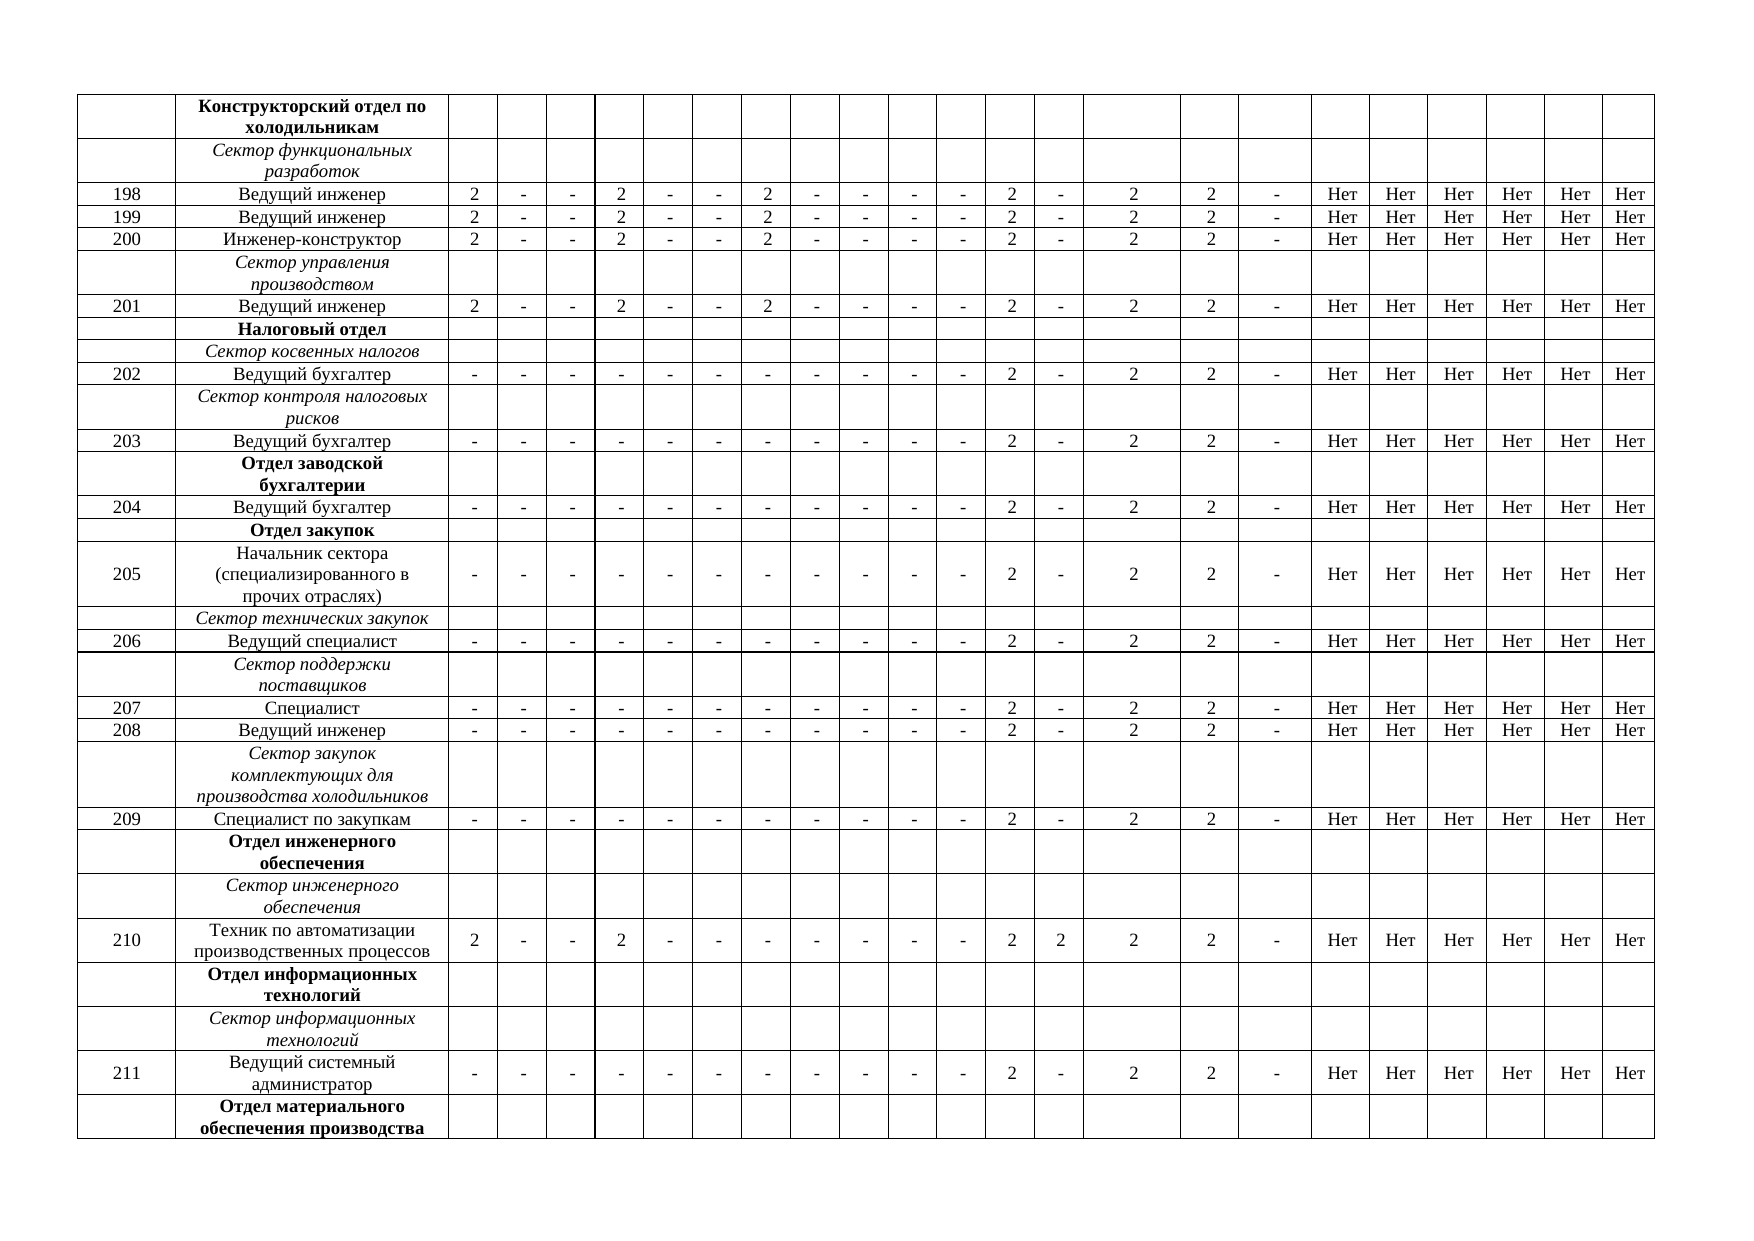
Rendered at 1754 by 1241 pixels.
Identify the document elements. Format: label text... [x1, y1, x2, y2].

table_cell [449, 830, 497, 873]
table_cell - [644, 1051, 692, 1094]
table_cell - [1239, 430, 1311, 451]
table_cell Сектор контроля налоговых рисков [176, 385, 448, 428]
table_cell [547, 452, 594, 495]
table_cell [1084, 1007, 1180, 1050]
table_cell - [1239, 496, 1311, 518]
table_cell [1370, 385, 1427, 428]
table_cell [791, 95, 839, 138]
table_cell - [742, 1051, 790, 1094]
table_cell [596, 251, 643, 294]
table_cell [1428, 95, 1486, 138]
table_cell [742, 452, 790, 495]
table_cell [1084, 963, 1180, 1006]
table_cell Нет [1312, 430, 1369, 451]
table_cell 2 [1181, 808, 1238, 829]
table_cell Нет [1487, 295, 1544, 317]
table_cell [1312, 251, 1369, 294]
table_cell Нет [1603, 542, 1654, 606]
table_cell 2 [1181, 363, 1238, 384]
table_cell - [840, 697, 888, 718]
table_cell [644, 1007, 692, 1050]
table_cell Нет [1428, 719, 1486, 741]
table_cell Сектор закупок комплектующих для производства холодильников [176, 742, 448, 807]
table_cell Нет [1487, 496, 1544, 518]
table_cell [78, 139, 175, 182]
table_cell 210 [78, 919, 175, 962]
table_cell [693, 742, 741, 807]
table_cell - [547, 430, 594, 451]
table_cell Нет [1487, 206, 1544, 227]
table_cell Нет [1603, 1051, 1654, 1094]
table_cell - [1239, 919, 1311, 962]
table_cell - [1035, 697, 1083, 718]
table_cell - [1239, 697, 1311, 718]
table_cell [1035, 653, 1083, 696]
table_cell Отдел информационных технологий [176, 963, 448, 1006]
table_cell 2 [1181, 919, 1238, 962]
table_cell 2 [986, 697, 1034, 718]
table_cell Нет [1603, 206, 1654, 227]
table_cell 2 [1084, 363, 1180, 384]
table_cell 2 [1181, 228, 1238, 250]
table_cell - [449, 630, 497, 651]
table_cell - [498, 542, 546, 606]
table_cell - [547, 919, 594, 962]
table_cell [1545, 830, 1602, 873]
table_cell - [1035, 1051, 1083, 1094]
table_cell - [1035, 719, 1083, 741]
table_cell Отдел закупок [176, 519, 448, 541]
table_cell [547, 1095, 594, 1138]
table_cell [596, 742, 643, 807]
table_cell [1487, 385, 1544, 428]
table_cell 2 [986, 206, 1034, 227]
table_cell [596, 519, 643, 541]
table_cell Ведущий бухгалтер [176, 430, 448, 451]
table_cell [596, 653, 643, 696]
table_cell Нет [1603, 228, 1654, 250]
table_cell [1603, 340, 1654, 362]
table_cell - [742, 697, 790, 718]
table_cell Нет [1428, 630, 1486, 651]
table_cell Нет [1487, 919, 1544, 962]
table_cell [78, 95, 175, 138]
table_cell Нет [1312, 1051, 1369, 1094]
table_cell [1487, 830, 1544, 873]
table_cell - [1035, 808, 1083, 829]
table_cell - [644, 295, 692, 317]
table_cell - [547, 542, 594, 606]
table_cell [1035, 251, 1083, 294]
table_cell [840, 251, 888, 294]
table_cell [1181, 1095, 1238, 1138]
table_cell [693, 607, 741, 629]
table_cell [498, 607, 546, 629]
table_cell [1181, 742, 1238, 807]
table_cell Конструкторский отдел по холодильникам [176, 95, 448, 138]
table_cell [1035, 385, 1083, 428]
table_cell [937, 340, 985, 362]
table_cell 2 [986, 228, 1034, 250]
table_cell [1312, 653, 1369, 696]
table_cell [498, 385, 546, 428]
table_cell [1487, 874, 1544, 917]
table_cell [1239, 1095, 1311, 1138]
table_cell - [547, 363, 594, 384]
table_cell [1603, 653, 1654, 696]
table_cell Нет [1545, 228, 1602, 250]
table_cell [742, 340, 790, 362]
table_cell [1370, 95, 1427, 138]
table_cell [1428, 1095, 1486, 1138]
table_cell [498, 340, 546, 362]
table_cell [1428, 452, 1486, 495]
table_cell [1603, 830, 1654, 873]
table_cell [644, 742, 692, 807]
table_cell [1035, 318, 1083, 339]
table_cell 201 [78, 295, 175, 317]
table_cell [1428, 742, 1486, 807]
table_cell [449, 607, 497, 629]
table_cell Ведущий инженер [176, 206, 448, 227]
table_cell Нет [1312, 919, 1369, 962]
table_cell [1312, 607, 1369, 629]
table_cell - [889, 295, 936, 317]
table_cell - [498, 496, 546, 518]
table_cell [449, 385, 497, 428]
table_cell Сектор функциональных разработок [176, 139, 448, 182]
table_cell Нет [1370, 719, 1427, 741]
table_cell - [547, 697, 594, 718]
table_cell [1181, 452, 1238, 495]
table_cell - [742, 630, 790, 651]
table_cell - [937, 228, 985, 250]
table_cell - [547, 808, 594, 829]
table_cell [1370, 139, 1427, 182]
table_cell [693, 1095, 741, 1138]
table_cell Нет [1603, 808, 1654, 829]
table_cell [1181, 1007, 1238, 1050]
table_cell [596, 95, 643, 138]
table_cell - [742, 719, 790, 741]
table_cell [547, 963, 594, 1006]
table_cell [693, 830, 741, 873]
table_cell Нет [1487, 697, 1544, 718]
table_cell [1312, 340, 1369, 362]
table_cell [1084, 452, 1180, 495]
table_cell - [840, 542, 888, 606]
table_cell - [840, 919, 888, 962]
table_cell [1370, 1007, 1427, 1050]
table_cell Отдел заводской бухгалтерии [176, 452, 448, 495]
table_cell [498, 251, 546, 294]
table_cell - [547, 1051, 594, 1094]
table_cell [1239, 607, 1311, 629]
table_cell [1084, 385, 1180, 428]
table_cell - [693, 430, 741, 451]
table_cell [742, 830, 790, 873]
table_cell [1084, 251, 1180, 294]
table_cell [1084, 742, 1180, 807]
table_cell [1312, 874, 1369, 917]
table_cell - [1035, 430, 1083, 451]
table_cell 206 [78, 630, 175, 651]
table_cell - [791, 808, 839, 829]
table_cell [1312, 139, 1369, 182]
table_cell [889, 251, 936, 294]
table_cell [1545, 385, 1602, 428]
table_cell - [889, 697, 936, 718]
table_cell - [644, 206, 692, 227]
table_cell - [644, 630, 692, 651]
table_cell - [644, 183, 692, 204]
table_cell 204 [78, 496, 175, 518]
table_cell [1545, 963, 1602, 1006]
table_cell Нет [1545, 719, 1602, 741]
table_cell Сектор информационных технологий [176, 1007, 448, 1050]
table_cell Нет [1487, 183, 1544, 204]
table_cell [449, 452, 497, 495]
table_cell Нет [1428, 228, 1486, 250]
table_cell [547, 340, 594, 362]
table_cell [693, 95, 741, 138]
table_cell - [840, 719, 888, 741]
table_cell 211 [78, 1051, 175, 1094]
table_cell [840, 607, 888, 629]
table_cell - [498, 363, 546, 384]
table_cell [176, 1095, 448, 1138]
table_cell [1603, 251, 1654, 294]
table_cell - [449, 697, 497, 718]
table_cell - [596, 430, 643, 451]
table_cell 203 [78, 430, 175, 451]
table_cell [449, 340, 497, 362]
table_cell - [1035, 295, 1083, 317]
table_cell [498, 95, 546, 138]
table_cell - [791, 363, 839, 384]
table_cell Нет [1487, 1051, 1544, 1094]
table_cell Нет [1487, 808, 1544, 829]
table_cell - [889, 430, 936, 451]
table_cell [1035, 95, 1083, 138]
table_cell 2 [449, 228, 497, 250]
table_cell - [693, 630, 741, 651]
table_cell [1084, 139, 1180, 182]
table_cell Сектор инженерного обеспечения [176, 874, 448, 917]
table_cell [78, 830, 175, 873]
table_cell [498, 519, 546, 541]
table_cell - [644, 228, 692, 250]
table_cell [644, 95, 692, 138]
table_cell [547, 830, 594, 873]
table_cell 2 [1084, 496, 1180, 518]
table_cell Нет [1370, 430, 1427, 451]
table_cell [1181, 318, 1238, 339]
table_cell [1239, 963, 1311, 1006]
table_cell - [937, 542, 985, 606]
table_cell [742, 251, 790, 294]
table_cell [1239, 830, 1311, 873]
table_cell [644, 139, 692, 182]
table_cell 2 [1181, 183, 1238, 204]
table_cell - [791, 206, 839, 227]
table_cell [1181, 653, 1238, 696]
table_cell [1312, 1095, 1369, 1138]
table_cell Начальник сектора (специализированного в прочих отраслях) [176, 542, 448, 606]
table_cell - [596, 496, 643, 518]
table_cell - [1035, 228, 1083, 250]
table_cell - [889, 542, 936, 606]
table_cell Нет [1545, 206, 1602, 227]
table_cell [1239, 340, 1311, 362]
table_cell [78, 653, 175, 696]
table_cell [693, 318, 741, 339]
table_cell [449, 318, 497, 339]
table_cell - [547, 719, 594, 741]
table_cell [840, 318, 888, 339]
table_cell Нет [1428, 542, 1486, 606]
table_cell [1035, 874, 1083, 917]
table_cell [449, 1007, 497, 1050]
table_cell 2 [596, 228, 643, 250]
table_cell 2 [449, 183, 497, 204]
table_cell [1545, 874, 1602, 917]
table_cell [1370, 519, 1427, 541]
table_cell [1487, 452, 1544, 495]
table_cell 2 [1084, 206, 1180, 227]
table_cell - [889, 919, 936, 962]
table_cell - [889, 719, 936, 741]
table_cell [1370, 318, 1427, 339]
table_cell Нет [1428, 919, 1486, 962]
table_cell [937, 830, 985, 873]
table_cell [1312, 452, 1369, 495]
table_cell [791, 519, 839, 541]
table_cell [1084, 830, 1180, 873]
table_cell - [547, 228, 594, 250]
table_cell [1603, 318, 1654, 339]
table_cell [498, 742, 546, 807]
table_cell [78, 742, 175, 807]
table_cell Нет [1312, 697, 1369, 718]
table_cell Нет [1312, 295, 1369, 317]
table_cell Нет [1312, 496, 1369, 518]
table_cell [742, 653, 790, 696]
table_cell 2 [1181, 719, 1238, 741]
table_cell Нет [1428, 183, 1486, 204]
table_cell [889, 385, 936, 428]
table_cell - [644, 363, 692, 384]
table_cell [644, 340, 692, 362]
table_cell 2 [1084, 719, 1180, 741]
table_cell - [742, 430, 790, 451]
table_cell [644, 607, 692, 629]
table_cell [986, 340, 1034, 362]
table_cell [1545, 95, 1602, 138]
table_cell [1428, 139, 1486, 182]
table_cell - [791, 183, 839, 204]
table_cell [1035, 963, 1083, 1006]
table_cell - [840, 295, 888, 317]
table_cell 2 [1084, 183, 1180, 204]
table_cell [937, 385, 985, 428]
table_cell [986, 1095, 1034, 1138]
table_cell Нет [1312, 228, 1369, 250]
table_cell - [644, 808, 692, 829]
table_cell [1487, 139, 1544, 182]
table_cell - [937, 183, 985, 204]
table_cell - [840, 206, 888, 227]
table_cell Нет [1428, 1051, 1486, 1094]
table_cell - [693, 542, 741, 606]
table_cell - [644, 719, 692, 741]
table_cell - [889, 808, 936, 829]
table_cell [986, 742, 1034, 807]
table_cell [498, 1007, 546, 1050]
table_cell [1239, 318, 1311, 339]
table_cell 2 [1035, 919, 1083, 962]
table_cell 2 [986, 719, 1034, 741]
table_cell [1603, 95, 1654, 138]
table_cell - [840, 228, 888, 250]
table_cell Нет [1603, 496, 1654, 518]
table_cell [1239, 251, 1311, 294]
table_cell Нет [1370, 919, 1427, 962]
table_cell - [937, 697, 985, 718]
table_cell Нет [1603, 630, 1654, 651]
table_cell Нет [1545, 630, 1602, 651]
table_cell 2 [1084, 630, 1180, 651]
table_cell - [791, 542, 839, 606]
table_cell [1084, 519, 1180, 541]
table_cell - [547, 183, 594, 204]
table_cell [889, 742, 936, 807]
table_cell - [693, 808, 741, 829]
table_cell [1084, 340, 1180, 362]
table_cell [1487, 653, 1544, 696]
table_cell 2 [742, 295, 790, 317]
table_cell - [742, 808, 790, 829]
table_cell [547, 874, 594, 917]
table_cell Техник по автоматизации производственных процессов [176, 919, 448, 962]
table_cell 2 [1181, 496, 1238, 518]
table_cell [1428, 963, 1486, 1006]
table_cell 2 [1084, 228, 1180, 250]
table_cell - [937, 630, 985, 651]
table_cell [1428, 340, 1486, 362]
table_cell [1181, 340, 1238, 362]
table_cell [78, 607, 175, 629]
table_cell [596, 318, 643, 339]
table_cell [937, 1095, 985, 1138]
table_cell [1603, 1007, 1654, 1050]
table_cell [1035, 452, 1083, 495]
table_cell 2 [986, 919, 1034, 962]
table_cell [1545, 519, 1602, 541]
table_cell [1312, 95, 1369, 138]
table_cell [547, 519, 594, 541]
table_cell [596, 1007, 643, 1050]
table_cell - [791, 919, 839, 962]
table_cell 2 [742, 183, 790, 204]
table_cell [791, 1007, 839, 1050]
table_cell [1428, 830, 1486, 873]
table_cell 2 [449, 295, 497, 317]
table_cell [986, 318, 1034, 339]
table_cell [1487, 95, 1544, 138]
table_cell [937, 139, 985, 182]
table_cell [840, 874, 888, 917]
table_cell [596, 830, 643, 873]
table_cell - [498, 808, 546, 829]
table_cell [986, 385, 1034, 428]
table_cell [742, 318, 790, 339]
table_cell [596, 452, 643, 495]
table_cell [791, 1095, 839, 1138]
table_cell [840, 340, 888, 362]
table_cell [1370, 653, 1427, 696]
table_cell [1181, 251, 1238, 294]
table_cell [1545, 452, 1602, 495]
table_cell [498, 653, 546, 696]
table_cell [498, 139, 546, 182]
table_cell [644, 251, 692, 294]
table_cell - [449, 719, 497, 741]
table_cell [693, 653, 741, 696]
table_cell [644, 830, 692, 873]
table_cell [840, 385, 888, 428]
table_cell [1487, 251, 1544, 294]
table_cell [986, 607, 1034, 629]
table_cell 2 [1084, 542, 1180, 606]
table_cell [1035, 1095, 1083, 1138]
table_cell [1084, 318, 1180, 339]
table_cell [693, 1007, 741, 1050]
table_cell Налоговый отдел [176, 318, 448, 339]
table_cell [986, 874, 1034, 917]
table_cell [78, 251, 175, 294]
table_cell - [644, 697, 692, 718]
table_cell 2 [1084, 1051, 1180, 1094]
table_cell [1312, 519, 1369, 541]
table_cell [840, 1007, 888, 1050]
table_cell [742, 742, 790, 807]
table_cell - [840, 808, 888, 829]
table_cell [693, 251, 741, 294]
table_cell [449, 963, 497, 1006]
table_cell Нет [1370, 183, 1427, 204]
table_cell [1312, 742, 1369, 807]
table_cell - [937, 919, 985, 962]
table_cell - [840, 363, 888, 384]
table_cell [937, 874, 985, 917]
table_cell [889, 1007, 936, 1050]
table_cell [596, 963, 643, 1006]
table_cell 2 [1181, 430, 1238, 451]
table_cell [644, 1095, 692, 1138]
table_cell 2 [986, 496, 1034, 518]
table_cell [937, 251, 985, 294]
table_cell - [498, 206, 546, 227]
table_cell 2 [986, 542, 1034, 606]
table_cell - [742, 496, 790, 518]
table_cell 2 [986, 808, 1034, 829]
table_cell [1487, 519, 1544, 541]
table_cell 200 [78, 228, 175, 250]
table_cell [937, 1007, 985, 1050]
table_cell Нет [1487, 630, 1544, 651]
table_cell - [1239, 1051, 1311, 1094]
table_cell - [1239, 719, 1311, 741]
table_cell [547, 742, 594, 807]
table_cell - [1239, 808, 1311, 829]
table_cell [1370, 963, 1427, 1006]
table_cell [1370, 874, 1427, 917]
table_cell Нет [1312, 630, 1369, 651]
table_cell [986, 139, 1034, 182]
table_cell Нет [1545, 808, 1602, 829]
table_cell Нет [1487, 430, 1544, 451]
table_cell [791, 963, 839, 1006]
table_cell [1370, 607, 1427, 629]
table_cell [791, 653, 839, 696]
table_cell [840, 963, 888, 1006]
table_cell Инженер-конструктор [176, 228, 448, 250]
table_cell [986, 830, 1034, 873]
table_cell 2 [1084, 808, 1180, 829]
table_cell 205 [78, 542, 175, 606]
table_cell [1545, 742, 1602, 807]
table_cell [889, 95, 936, 138]
table_cell 2 [986, 363, 1034, 384]
table_cell [1603, 963, 1654, 1006]
table_cell - [1239, 206, 1311, 227]
table_cell [1239, 874, 1311, 917]
table_cell 2 [742, 228, 790, 250]
table_cell [889, 653, 936, 696]
table_cell [1545, 1095, 1602, 1138]
table_cell [1603, 385, 1654, 428]
table_cell 2 [1084, 697, 1180, 718]
table_cell [1603, 742, 1654, 807]
table_cell Нет [1370, 295, 1427, 317]
table_cell Ведущий специалист [176, 630, 448, 651]
table_cell 208 [78, 719, 175, 741]
table_cell [1239, 742, 1311, 807]
table_cell [693, 385, 741, 428]
table_cell [596, 385, 643, 428]
table_cell - [547, 496, 594, 518]
table_cell Нет [1370, 542, 1427, 606]
table_cell [1035, 139, 1083, 182]
table_cell - [840, 183, 888, 204]
table_cell [596, 607, 643, 629]
table_cell - [596, 630, 643, 651]
table_cell - [693, 228, 741, 250]
table_cell - [1239, 183, 1311, 204]
table_cell [547, 251, 594, 294]
table_cell [1603, 139, 1654, 182]
table_cell [889, 1095, 936, 1138]
table_cell [1603, 874, 1654, 917]
table_cell [498, 830, 546, 873]
table_cell Нет [1312, 808, 1369, 829]
table_cell - [1035, 363, 1083, 384]
table_cell [937, 452, 985, 495]
table_cell [1084, 874, 1180, 917]
table_cell [449, 139, 497, 182]
table_cell [547, 607, 594, 629]
table_cell [791, 452, 839, 495]
table_cell [1603, 607, 1654, 629]
table_cell - [791, 1051, 839, 1094]
table_cell - [693, 496, 741, 518]
table_cell [937, 318, 985, 339]
table_cell - [937, 295, 985, 317]
table_cell - [547, 295, 594, 317]
table_cell [1239, 95, 1311, 138]
table_cell [937, 95, 985, 138]
table_cell [78, 318, 175, 339]
table_cell - [791, 630, 839, 651]
table_cell 207 [78, 697, 175, 718]
table_cell - [889, 496, 936, 518]
table_cell - [889, 1051, 936, 1094]
table_cell Нет [1487, 228, 1544, 250]
table_cell [693, 874, 741, 917]
table_cell [840, 830, 888, 873]
table_cell [791, 830, 839, 873]
table_cell 2 [449, 206, 497, 227]
table_cell Нет [1370, 630, 1427, 651]
table_cell [1428, 318, 1486, 339]
table_cell [1487, 340, 1544, 362]
table_cell - [693, 697, 741, 718]
table_cell Нет [1428, 430, 1486, 451]
table_cell [449, 874, 497, 917]
table_cell - [596, 697, 643, 718]
table_cell [449, 95, 497, 138]
table_cell [742, 385, 790, 428]
table_cell - [742, 542, 790, 606]
table_cell Нет [1603, 919, 1654, 962]
table_cell - [840, 630, 888, 651]
table_cell - [449, 363, 497, 384]
table_cell [889, 452, 936, 495]
table_cell [1545, 318, 1602, 339]
table_cell [644, 874, 692, 917]
table_cell [889, 830, 936, 873]
table_cell [986, 1007, 1034, 1050]
table_cell [78, 385, 175, 428]
table_cell [1545, 139, 1602, 182]
table_cell - [693, 183, 741, 204]
table_cell Сектор управления производством [176, 251, 448, 294]
table_cell 199 [78, 206, 175, 227]
table_cell [742, 519, 790, 541]
table_cell [889, 963, 936, 1006]
table_cell [1239, 519, 1311, 541]
table_cell [78, 874, 175, 917]
table_cell - [937, 206, 985, 227]
table_cell - [498, 430, 546, 451]
table_cell [742, 963, 790, 1006]
table_cell [937, 607, 985, 629]
table_cell [596, 340, 643, 362]
table_cell - [644, 919, 692, 962]
table_cell [1312, 830, 1369, 873]
table_cell [889, 874, 936, 917]
table_cell [693, 519, 741, 541]
table_cell Ведущий бухгалтер [176, 496, 448, 518]
table_cell - [791, 719, 839, 741]
table_cell [742, 95, 790, 138]
table_cell [840, 742, 888, 807]
table_cell Нет [1487, 363, 1544, 384]
table_cell [1545, 251, 1602, 294]
table_cell Ведущий инженер [176, 295, 448, 317]
table_cell - [840, 496, 888, 518]
table_cell 2 [742, 206, 790, 227]
table_cell [840, 452, 888, 495]
table_cell Сектор поддержки поставщиков [176, 653, 448, 696]
table_cell - [498, 697, 546, 718]
table_cell [1035, 830, 1083, 873]
table_cell [986, 95, 1034, 138]
table_cell [840, 1095, 888, 1138]
table_cell Нет [1603, 295, 1654, 317]
table_cell [1084, 95, 1180, 138]
table_cell Нет [1370, 1051, 1427, 1094]
table_cell 209 [78, 808, 175, 829]
table_cell Ведущий инженер [176, 719, 448, 741]
table_cell Нет [1545, 430, 1602, 451]
table_cell Нет [1603, 430, 1654, 451]
table_cell [498, 318, 546, 339]
table_cell Нет [1370, 808, 1427, 829]
table_cell - [498, 630, 546, 651]
table_cell [644, 653, 692, 696]
table_cell 2 [986, 430, 1034, 451]
table_cell - [889, 363, 936, 384]
table_cell [449, 1095, 497, 1138]
table_cell [1603, 1095, 1654, 1138]
table_cell [78, 963, 175, 1006]
table_cell 2 [1181, 697, 1238, 718]
table_cell [1312, 963, 1369, 1006]
table_cell [1035, 742, 1083, 807]
table_cell - [742, 919, 790, 962]
table_cell 2 [1084, 430, 1180, 451]
table_cell [1603, 519, 1654, 541]
table_cell [1487, 607, 1544, 629]
table_cell [693, 963, 741, 1006]
table_cell [1035, 607, 1083, 629]
table_cell [78, 452, 175, 495]
table_cell [937, 742, 985, 807]
table_cell [449, 742, 497, 807]
table_cell Нет [1428, 206, 1486, 227]
table_cell [791, 742, 839, 807]
table_cell [1370, 452, 1427, 495]
table_cell 2 [1181, 295, 1238, 317]
table_cell [596, 1095, 643, 1138]
table_cell Нет [1545, 919, 1602, 962]
table_cell 2 [596, 919, 643, 962]
table_cell [1370, 742, 1427, 807]
table_cell - [937, 808, 985, 829]
table_cell [1428, 1007, 1486, 1050]
table_cell Нет [1545, 1051, 1602, 1094]
table_cell - [693, 295, 741, 317]
table_cell Нет [1312, 183, 1369, 204]
table_cell [791, 607, 839, 629]
table_cell [1181, 139, 1238, 182]
table_cell [693, 340, 741, 362]
table_cell [1312, 318, 1369, 339]
table_cell 2 [596, 183, 643, 204]
table_cell [1428, 874, 1486, 917]
table_cell [1035, 519, 1083, 541]
table_cell - [1035, 630, 1083, 651]
table_cell Нет [1603, 697, 1654, 718]
table_cell 2 [449, 919, 497, 962]
table_cell - [644, 430, 692, 451]
table_cell [78, 519, 175, 541]
table_cell [449, 519, 497, 541]
table_cell [889, 139, 936, 182]
table_cell [1181, 95, 1238, 138]
table_cell [840, 519, 888, 541]
table_cell - [791, 697, 839, 718]
table_cell Специалист по закупкам [176, 808, 448, 829]
table_cell [1428, 251, 1486, 294]
table_cell - [498, 1051, 546, 1094]
table_cell 2 [986, 183, 1034, 204]
table_cell [1545, 340, 1602, 362]
table_cell 202 [78, 363, 175, 384]
table_cell [78, 340, 175, 362]
table_cell - [742, 363, 790, 384]
table_cell [1181, 963, 1238, 1006]
table_cell - [1239, 228, 1311, 250]
table_cell [1487, 742, 1544, 807]
table_cell [1181, 385, 1238, 428]
table_cell - [498, 228, 546, 250]
table_cell [1487, 1007, 1544, 1050]
table_cell - [1035, 496, 1083, 518]
table_cell [547, 318, 594, 339]
table_cell 2 [1084, 919, 1180, 962]
table_cell [644, 963, 692, 1006]
table_cell [1239, 385, 1311, 428]
table_cell [840, 139, 888, 182]
table_cell - [889, 228, 936, 250]
table_cell [889, 607, 936, 629]
table_cell [1545, 1007, 1602, 1050]
table_cell [498, 963, 546, 1006]
table_cell [986, 452, 1034, 495]
table_cell Нет [1312, 542, 1369, 606]
table_cell [889, 340, 936, 362]
table_cell [1035, 340, 1083, 362]
table_cell 2 [1181, 206, 1238, 227]
table_cell [644, 385, 692, 428]
table_cell - [596, 363, 643, 384]
table_cell - [693, 363, 741, 384]
table_cell Нет [1428, 363, 1486, 384]
table_cell - [1035, 206, 1083, 227]
table_cell - [596, 808, 643, 829]
table_cell [1545, 607, 1602, 629]
table_cell [1370, 830, 1427, 873]
table_cell [937, 963, 985, 1006]
table_cell [1428, 607, 1486, 629]
table_cell - [498, 719, 546, 741]
table_cell [1603, 452, 1654, 495]
table_cell - [547, 630, 594, 651]
table_cell [889, 318, 936, 339]
table_cell [1312, 1007, 1369, 1050]
table_cell [840, 653, 888, 696]
table_cell - [693, 206, 741, 227]
table_cell 2 [1084, 295, 1180, 317]
table_cell [644, 452, 692, 495]
table_cell [1239, 452, 1311, 495]
table_cell - [937, 719, 985, 741]
table_cell 198 [78, 183, 175, 204]
table_cell 2 [1181, 630, 1238, 651]
table_cell Нет [1428, 295, 1486, 317]
table_cell - [693, 1051, 741, 1094]
table_cell [78, 1095, 175, 1138]
table_cell - [449, 496, 497, 518]
table_cell 2 [986, 1051, 1034, 1094]
table_cell [547, 1007, 594, 1050]
table_cell [1084, 1095, 1180, 1138]
table_cell [449, 251, 497, 294]
table_cell - [449, 808, 497, 829]
table_cell 2 [986, 295, 1034, 317]
table_cell [1370, 340, 1427, 362]
table_cell - [449, 430, 497, 451]
table_cell [1428, 519, 1486, 541]
table_cell [742, 1095, 790, 1138]
table_cell [1084, 653, 1180, 696]
table_cell [644, 519, 692, 541]
table_cell - [644, 542, 692, 606]
table_cell [889, 519, 936, 541]
table_cell [1545, 653, 1602, 696]
table_cell [840, 95, 888, 138]
table_cell [1487, 1095, 1544, 1138]
table_cell [1181, 874, 1238, 917]
table_cell [1239, 139, 1311, 182]
table_cell [1487, 318, 1544, 339]
table_cell - [937, 1051, 985, 1094]
table_cell [1312, 385, 1369, 428]
table_cell [791, 340, 839, 362]
table_cell Ведущий бухгалтер [176, 363, 448, 384]
table_cell - [937, 430, 985, 451]
table_cell [1181, 519, 1238, 541]
table_cell 2 [1181, 1051, 1238, 1094]
table_cell - [840, 1051, 888, 1094]
table_cell [1487, 963, 1544, 1006]
table_cell Нет [1545, 542, 1602, 606]
table_cell Сектор косвенных налогов [176, 340, 448, 362]
table_cell - [889, 630, 936, 651]
table_cell [498, 1095, 546, 1138]
table_cell [1181, 830, 1238, 873]
table_cell [791, 139, 839, 182]
table_cell Нет [1487, 542, 1544, 606]
table_cell Нет [1545, 183, 1602, 204]
table_cell Нет [1603, 363, 1654, 384]
table_cell - [937, 496, 985, 518]
table_cell [742, 1007, 790, 1050]
table_cell - [498, 295, 546, 317]
table_cell [693, 452, 741, 495]
table_cell - [791, 496, 839, 518]
table_cell [1035, 1007, 1083, 1050]
table_cell Нет [1370, 206, 1427, 227]
table_cell - [596, 1051, 643, 1094]
table_cell Отдел инженерного обеспечения [176, 830, 448, 873]
table_cell [547, 385, 594, 428]
table_cell - [596, 719, 643, 741]
table_cell Нет [1428, 808, 1486, 829]
table_cell Специалист [176, 697, 448, 718]
table_cell - [840, 430, 888, 451]
table_cell - [1035, 542, 1083, 606]
table_cell [791, 874, 839, 917]
table_cell - [498, 919, 546, 962]
table_cell - [449, 542, 497, 606]
table_cell 2 [596, 206, 643, 227]
table_cell [1428, 385, 1486, 428]
table_cell Нет [1545, 697, 1602, 718]
table_cell [937, 653, 985, 696]
table_cell Нет [1545, 295, 1602, 317]
table_cell - [1239, 363, 1311, 384]
table_cell [791, 385, 839, 428]
table_cell - [547, 206, 594, 227]
table_cell 2 [1181, 542, 1238, 606]
table_cell [986, 251, 1034, 294]
table_cell [547, 653, 594, 696]
table_cell [742, 139, 790, 182]
table_cell - [889, 183, 936, 204]
table_cell [791, 318, 839, 339]
table_cell [78, 1007, 175, 1050]
table_cell [1370, 1095, 1427, 1138]
table_cell - [791, 228, 839, 250]
table_cell - [1239, 630, 1311, 651]
table_cell Нет [1603, 183, 1654, 204]
table_cell - [791, 295, 839, 317]
table_cell [742, 874, 790, 917]
table_cell Ведущий системный администратор [176, 1051, 448, 1094]
table_cell [449, 653, 497, 696]
table_cell Нет [1312, 719, 1369, 741]
table_cell Нет [1370, 363, 1427, 384]
table_cell Нет [1428, 496, 1486, 518]
table_cell Нет [1370, 496, 1427, 518]
table_cell Нет [1603, 719, 1654, 741]
table_cell Ведущий инженер [176, 183, 448, 204]
table_cell [1181, 607, 1238, 629]
table_cell Нет [1370, 228, 1427, 250]
table_cell [1428, 653, 1486, 696]
table_cell [547, 95, 594, 138]
table_cell [596, 139, 643, 182]
table_cell [742, 607, 790, 629]
table_cell Нет [1487, 719, 1544, 741]
table_cell Нет [1312, 206, 1369, 227]
table_cell [986, 963, 1034, 1006]
table_cell - [889, 206, 936, 227]
table_cell [547, 139, 594, 182]
table_cell [1239, 1007, 1311, 1050]
table_cell - [937, 363, 985, 384]
table_cell - [1035, 183, 1083, 204]
table_cell [986, 653, 1034, 696]
table_cell Нет [1312, 363, 1369, 384]
table_cell - [693, 919, 741, 962]
table_cell [1370, 251, 1427, 294]
table_cell [986, 519, 1034, 541]
table_cell - [1239, 542, 1311, 606]
table_cell [937, 519, 985, 541]
table_cell - [791, 430, 839, 451]
table_cell [791, 251, 839, 294]
table_cell [498, 452, 546, 495]
table_cell Нет [1370, 697, 1427, 718]
table_cell - [693, 719, 741, 741]
table_cell - [596, 542, 643, 606]
table_cell - [644, 496, 692, 518]
table_cell [1239, 653, 1311, 696]
table_cell - [498, 183, 546, 204]
table_cell Нет [1545, 363, 1602, 384]
table_cell [644, 318, 692, 339]
table_cell Нет [1428, 697, 1486, 718]
table_cell [693, 139, 741, 182]
table_cell Нет [1545, 496, 1602, 518]
table_cell - [449, 1051, 497, 1094]
table_cell - [1239, 295, 1311, 317]
table_cell [596, 874, 643, 917]
table_cell [1084, 607, 1180, 629]
table_cell 2 [986, 630, 1034, 651]
table_cell Сектор технических закупок [176, 607, 448, 629]
table_cell [498, 874, 546, 917]
table_cell 2 [596, 295, 643, 317]
